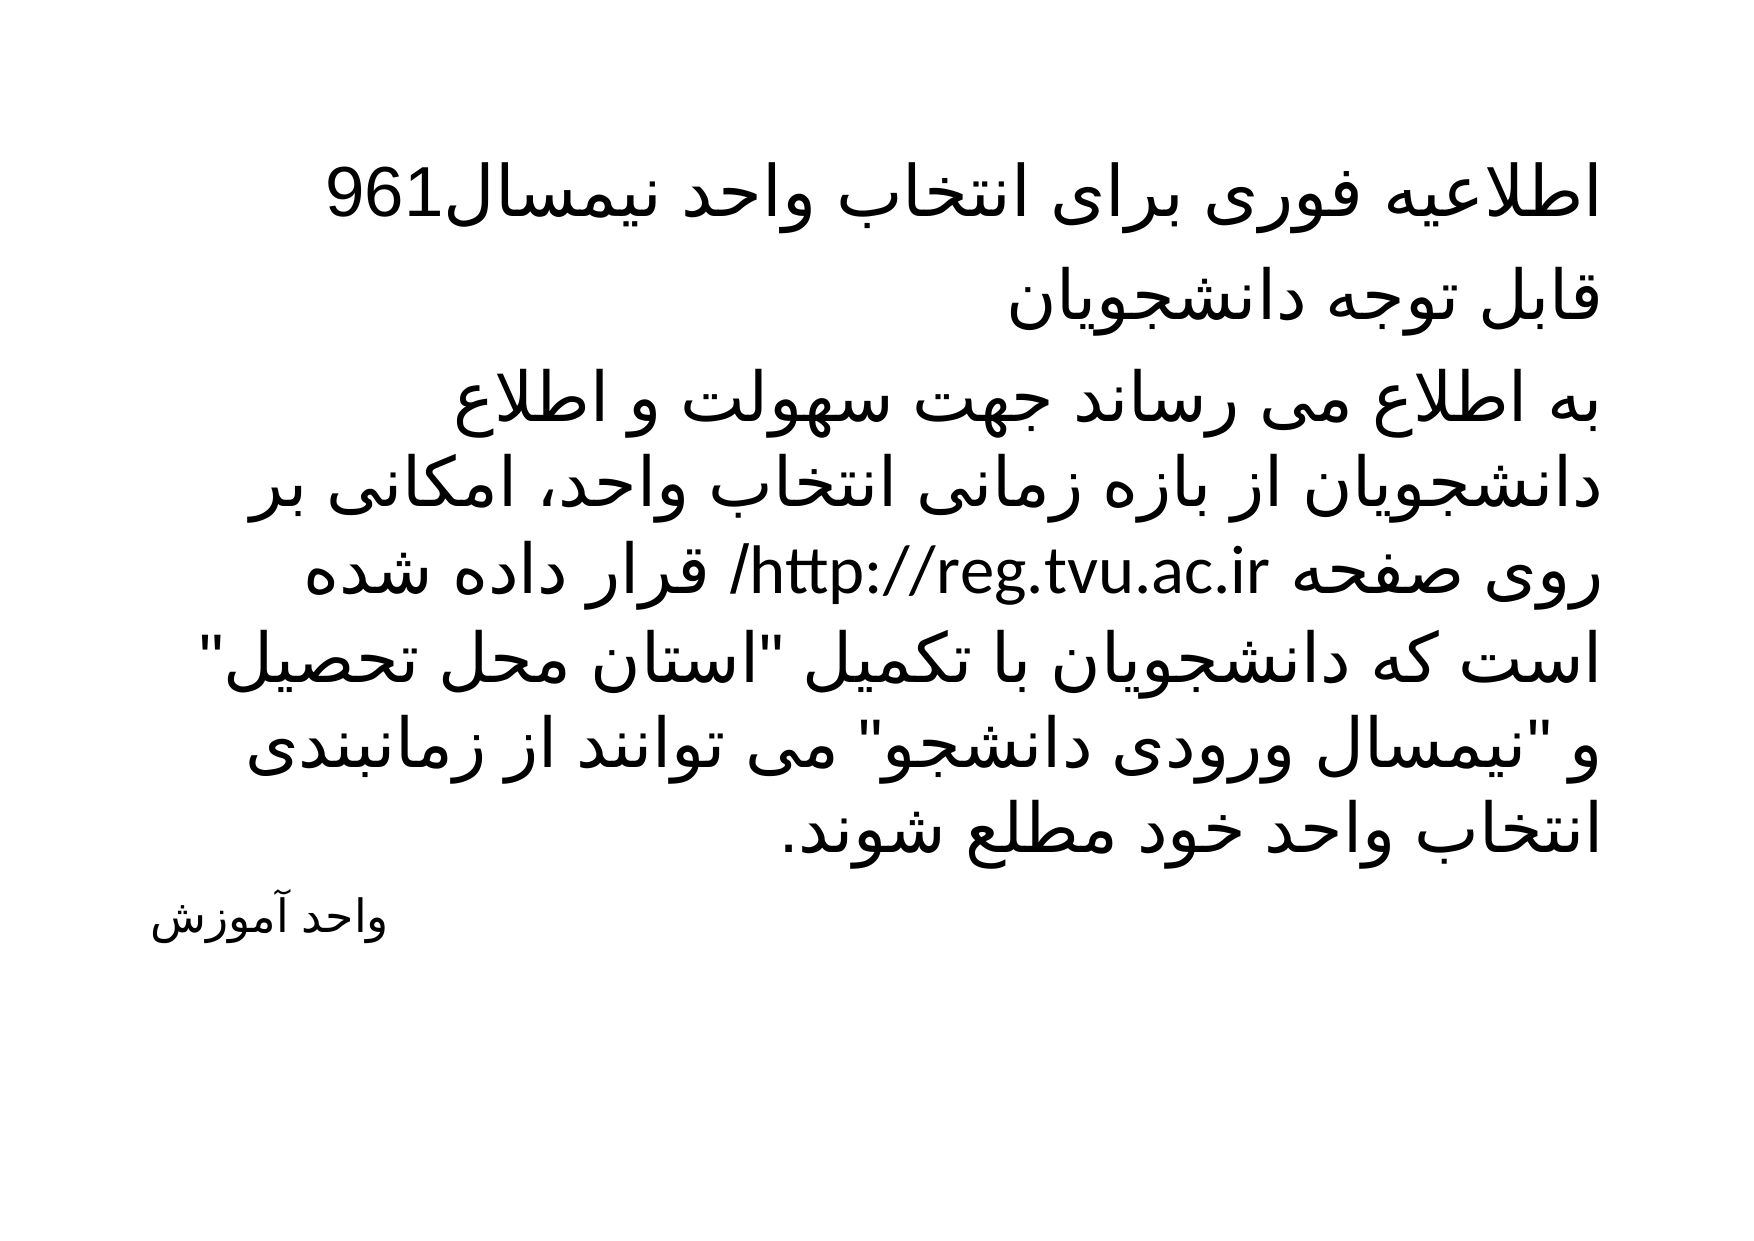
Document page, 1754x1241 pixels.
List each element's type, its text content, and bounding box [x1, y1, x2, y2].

text واحد آموزش [150, 890, 1604, 943]
text به اطلاع می رساند جهت سهولت و اطلاع دانشجویان از بازه زمانی انتخاب واحد، امکانی بر روی صفحه http://reg.tvu.ac.ir/ قرار داده شده است که دانشجویان با تکمیل "استان محل تحصیل" و "نیمسال ورودی دانشجو" می توانند از زمانبندی انتخاب واحد خود مطلع شوند. [150, 357, 1604, 867]
text قابل توجه دانشجویان [150, 254, 1604, 334]
text اطلاعیه فوری برای انتخاب واحد نیمسال961 [150, 150, 1604, 231]
